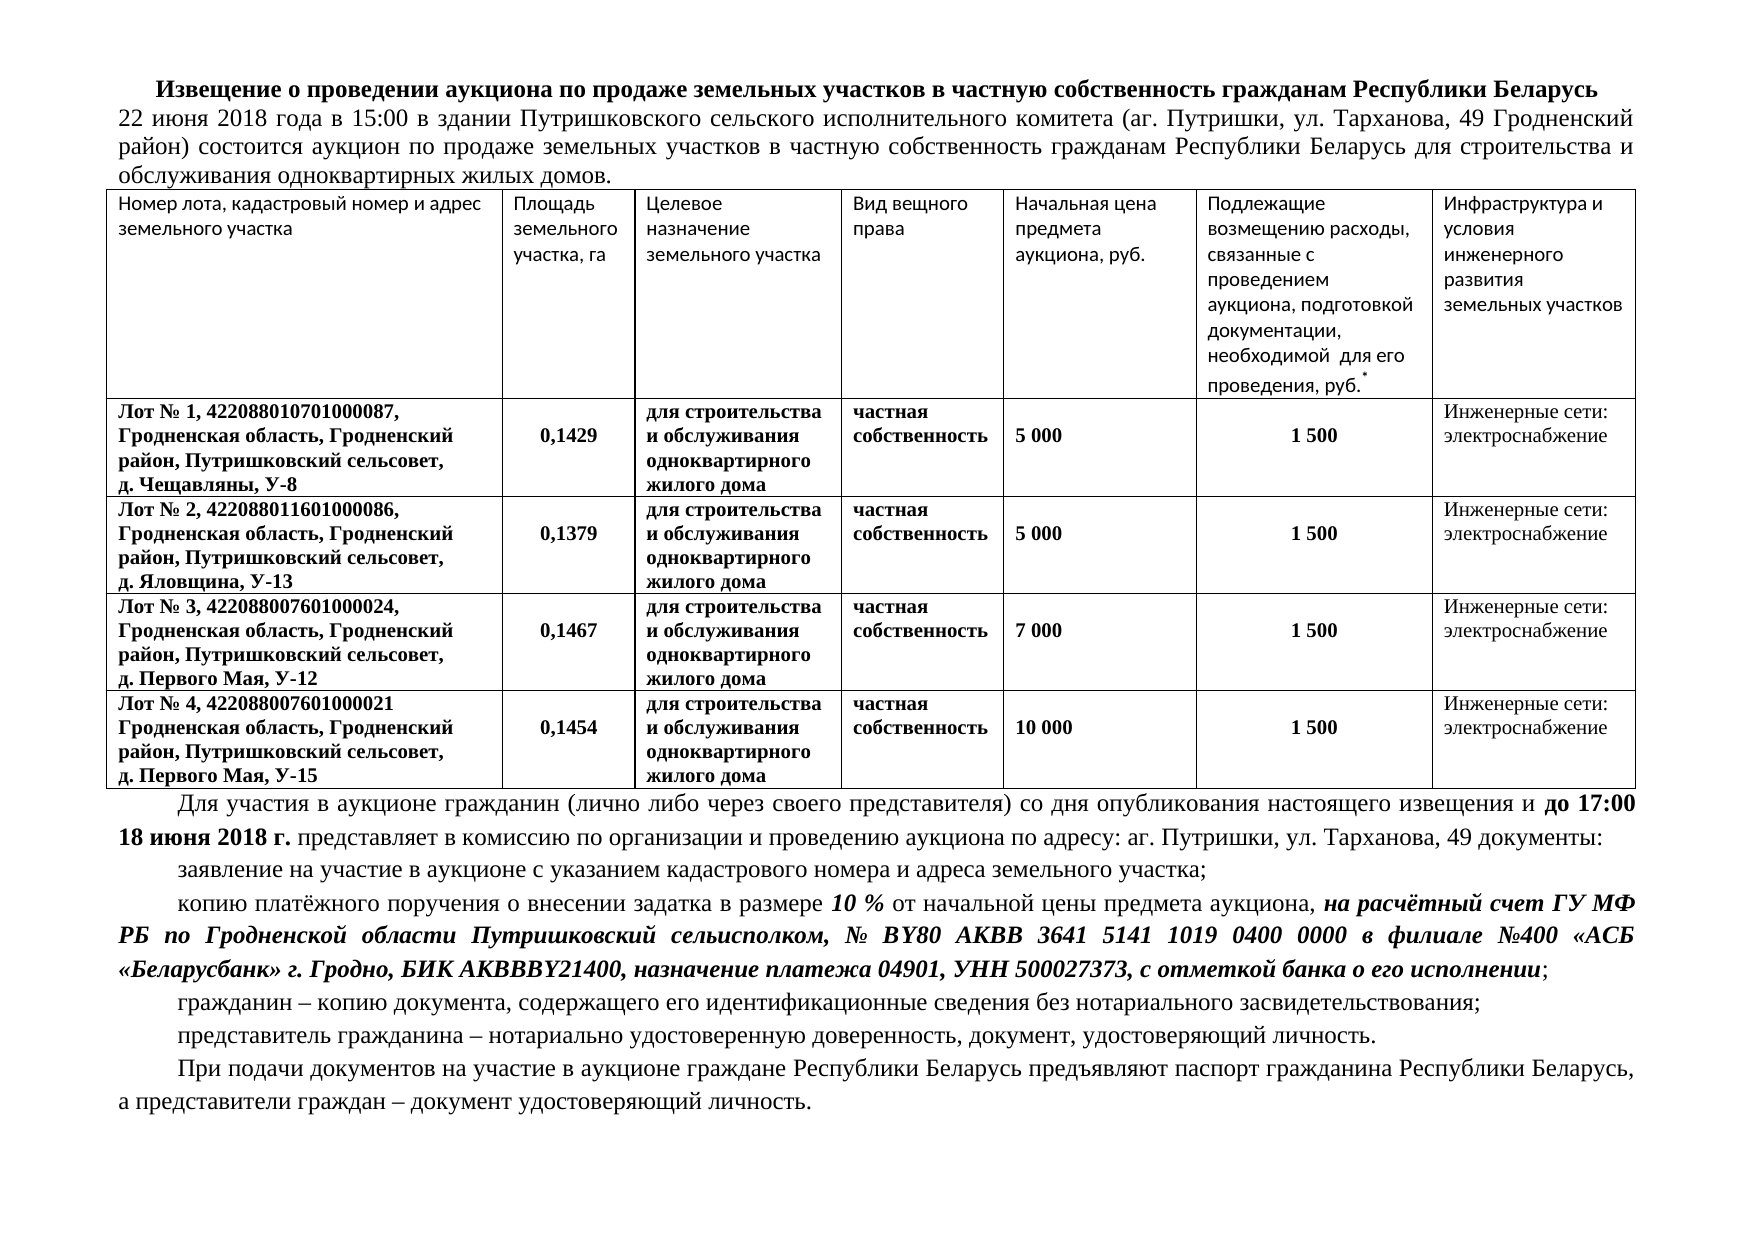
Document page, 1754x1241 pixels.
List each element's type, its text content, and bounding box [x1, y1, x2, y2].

text копию платёжного поручения о внесении задатка в размере 10 % от начальной цены предмета аукциона, на расчётный счет ГУ МФ РБ по Гродненской области Путришковский сельисполком, № ВY80 АКВВ 3641 5141 1019 0400 0000 в филиале №400 «АСБ «Беларусбанк» г. Гродно, БИК АКВВВY21400, назначение платежа 04901, УНН 500027373, с отметкой банка о его исполнении; [118, 888, 1636, 982]
table_cell Инженерные сети: электроснабжение [1433, 497, 1635, 593]
table_cell 5 000 [1004, 497, 1196, 593]
table_cell 0,1454 [503, 691, 634, 787]
table_cell для строительства и обслуживания одноквартирного жилого дома [636, 594, 841, 690]
text Для участия в аукционе гражданин (лично либо через своего представителя) со дня опубликования настоящего извещения и до 17:00 18 июня 2018 г. представляет в комиссию по организации и проведению аукциона по адресу: аг. Путришки, ул. Тарханова, 49 документы: [118, 789, 1636, 850]
table_cell частная собственность [842, 399, 1003, 496]
table_cell частная собственность [842, 497, 1003, 593]
table_header Целевое назначение земельного участка [636, 190, 841, 398]
table_cell 1 500 [1197, 594, 1432, 690]
table_cell частная собственность [842, 691, 1003, 787]
table_cell 0,1379 [503, 497, 634, 593]
table_cell 7 000 [1004, 594, 1196, 690]
table_cell 1 500 [1197, 497, 1432, 593]
table_cell 0,1429 [503, 399, 634, 496]
table_cell частная собственность [842, 594, 1003, 690]
text заявление на участие в аукционе с указанием кадастрового номера и адреса земельного участка; [118, 854, 1636, 883]
text гражданин – копию документа, содержащего его идентификационные сведения без нотариального засвидетельствования; [118, 987, 1636, 1015]
table_cell 0,1467 [503, 594, 634, 690]
table_header Инфраструктура и условия инженерного развития земельных участков [1433, 190, 1635, 398]
text При подачи документов на участие в аукционе граждане Республики Беларусь предъявляют паспорт гражданина Республики Беларусь, а представители граждан – документ удостоверяющий личность. [118, 1053, 1636, 1114]
table_header Вид вещного права [842, 190, 1003, 398]
table_cell 1 500 [1197, 691, 1432, 787]
table_header Номер лота, кадастровый номер и адрес земельного участка [107, 190, 502, 398]
table_cell 5 000 [1004, 399, 1196, 496]
table_cell Лот № 2, 422088011601000086, Гродненская область, Гродненский район, Путришковский сельсовет, д. Яловщина, У-13 [107, 497, 502, 593]
table_header Площадь земельного участка, га [503, 190, 634, 398]
table_cell Лот № 1, 422088010701000087, Гродненская область, Гродненский район, Путришковский сельсовет, д. Чещавляны, У-8 [107, 399, 502, 496]
text Извещение о проведении аукциона по продаже земельных участков в частную собственность гражданам Республики Беларусь [118, 74, 1636, 103]
table_cell для строительства и обслуживания одноквартирного жилого дома [636, 691, 841, 787]
table_cell Инженерные сети: электроснабжение [1433, 399, 1635, 496]
table_cell Лот № 3, 422088007601000024, Гродненская область, Гродненский район, Путришковский сельсовет, д. Первого Мая, У-12 [107, 594, 502, 690]
table_cell для строительства и обслуживания одноквартирного жилого дома [636, 497, 841, 593]
table_cell 10 000 [1004, 691, 1196, 787]
table_cell Лот № 4, 422088007601000021 Гродненская область, Гродненский район, Путришковский сельсовет, д. Первого Мая, У-15 [107, 691, 502, 787]
table_cell Инженерные сети: электроснабжение [1433, 691, 1635, 787]
table_cell Инженерные сети: электроснабжение [1433, 594, 1635, 690]
table_header Подлежащие возмещению расходы, связанные с проведением аукциона, подготовкой документации, необходимой для его проведения, руб.* [1197, 190, 1432, 398]
table_cell для строительства и обслуживания одноквартирного жилого дома [636, 399, 841, 496]
text 22 июня 2018 года в 15:00 в здании Путришковского сельского исполнительного комитета (аг. Путришки, ул. Тарханова, 49 Гродненский район) состоится аукцион по продаже земельных участков в частную собственность гражданам Республики Беларусь для строительства и обслуживания одноквартирных жилых домов. [118, 103, 1636, 189]
table_cell 1 500 [1197, 399, 1432, 496]
table_header Начальная цена предмета аукциона, руб. [1004, 190, 1196, 398]
text представитель гражданина – нотариально удостоверенную доверенность, документ, удостоверяющий личность. [118, 1020, 1636, 1048]
